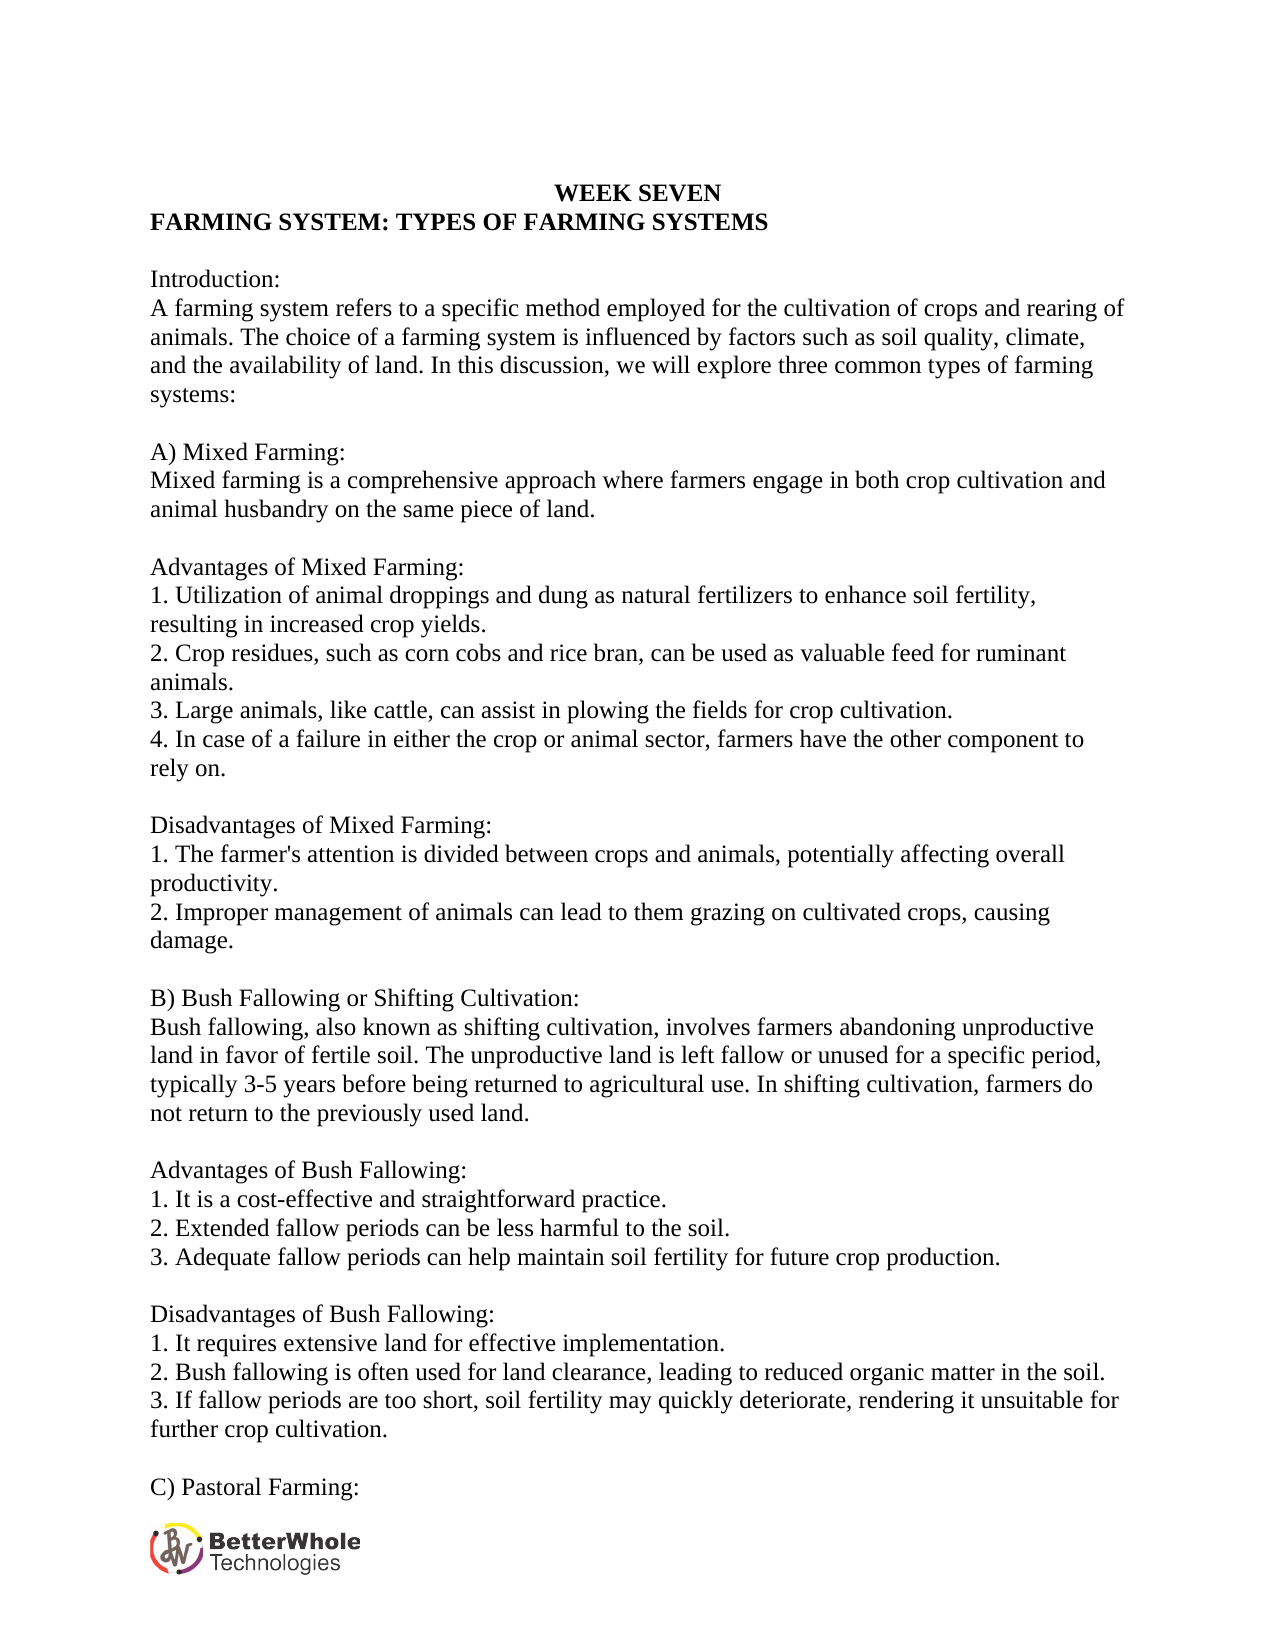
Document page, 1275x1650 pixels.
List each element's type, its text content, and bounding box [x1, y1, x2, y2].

text Advantages of Bush Fallowing: [150, 1156, 1125, 1184]
text Disadvantages of Mixed Farming: [150, 811, 1125, 839]
text 1. It is a cost-effective and straightforward practice. [150, 1184, 1125, 1213]
text A) Mixed Farming: [150, 437, 1125, 466]
text 2. Improper management of animals can lead to them grazing on cultivated crops, causing damage. [150, 897, 1125, 954]
text 3. Large animals, like cattle, can assist in plowing the fields for crop cultivation. [150, 696, 1125, 724]
text A farming system refers to a specific method employed for the cultivation of crops and rearing of animals. The choice of a farming system is influenced by factors such as soil quality, climate, and the availability of land. In this discussion, we will explore three common types of farming systems: [150, 293, 1125, 408]
text Mixed farming is a comprehensive approach where farmers engage in both crop cultivation and animal husbandry on the same piece of land. [150, 466, 1125, 523]
text 1. Utilization of animal droppings and dung as natural fertilizers to enhance soil fertility, resulting in increased crop yields. [150, 581, 1125, 638]
text Disadvantages of Bush Fallowing: [150, 1299, 1125, 1328]
text 1. The farmer's attention is divided between crops and animals, potentially affecting overall productivity. [150, 839, 1125, 897]
text 3. If fallow periods are too short, soil fertility may quickly deteriorate, rendering it unsuitable for further crop cultivation. [150, 1386, 1125, 1443]
text 1. It requires extensive land for effective implementation. [150, 1328, 1125, 1357]
text WEEK SEVEN [150, 178, 1125, 207]
text Introduction: [150, 264, 1125, 293]
text FARMING SYSTEM: TYPES OF FARMING SYSTEMS [150, 207, 1125, 236]
text 2. Extended fallow periods can be less harmful to the soil. [150, 1213, 1125, 1242]
text Advantages of Mixed Farming: [150, 552, 1125, 581]
text 2. Crop residues, such as corn cobs and rice bran, can be used as valuable feed for ruminant animals. [150, 638, 1125, 696]
text 4. In case of a failure in either the crop or animal sector, farmers have the other component to rely on. [150, 724, 1125, 782]
text Bush fallowing, also known as shifting cultivation, involves farmers abandoning unproductive land in favor of fertile soil. The unproductive land is left fallow or unused for a specific period, typically 3-5 years before being returned to agricultural use. In shifting cultivation, farmers do not return to the previously used land. [150, 1012, 1125, 1127]
text 2. Bush fallowing is often used for land clearance, leading to reduced organic matter in the soil. [150, 1357, 1125, 1386]
text B) Bush Fallowing or Shifting Cultivation: [150, 983, 1125, 1012]
text 3. Adequate fallow periods can help maintain soil fertility for future crop production. [150, 1242, 1125, 1271]
picture [150, 1523, 360, 1575]
text C) Pastoral Farming: [150, 1472, 1125, 1501]
